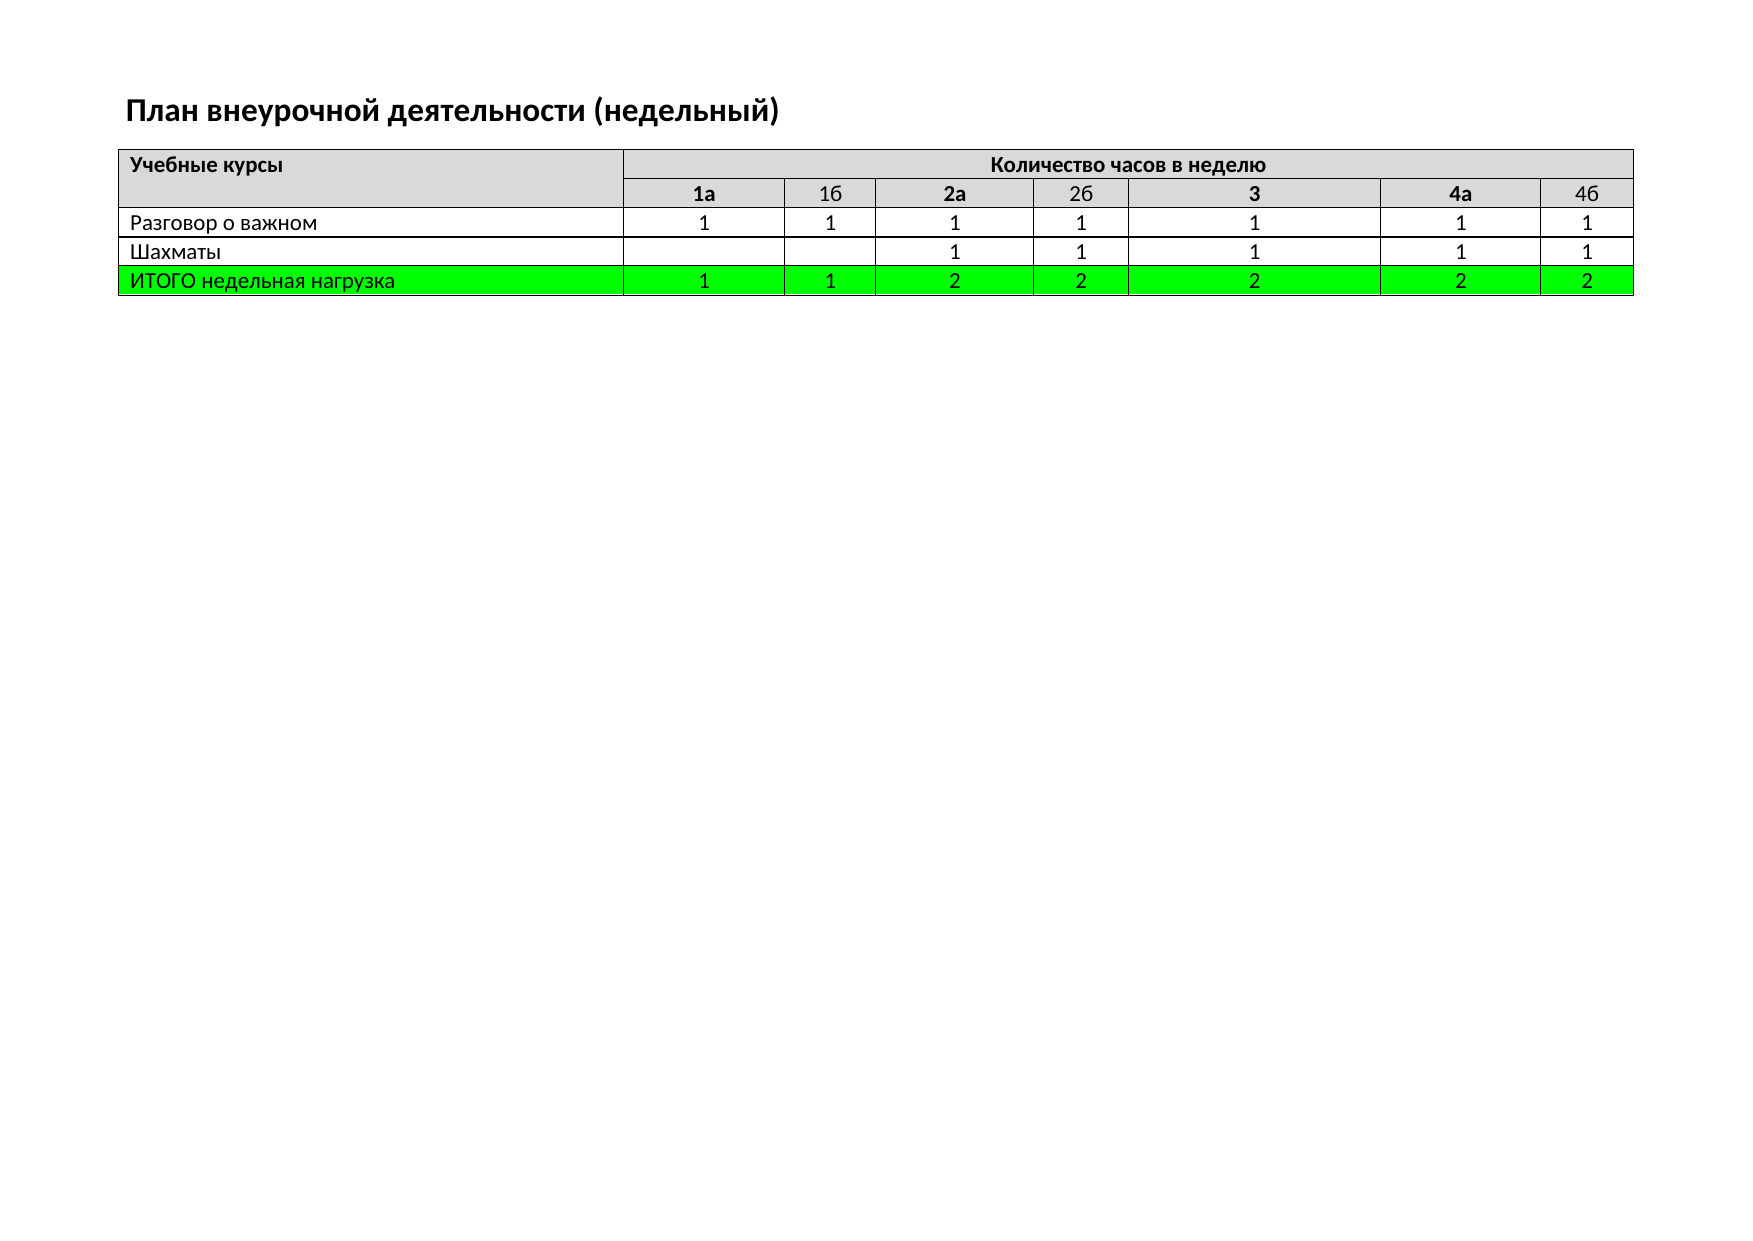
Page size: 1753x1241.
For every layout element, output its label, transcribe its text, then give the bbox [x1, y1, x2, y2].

table_cell ИТОГО недельная нагрузка [119, 266, 623, 294]
table_cell 1 [1381, 238, 1540, 265]
table_cell 1 [876, 208, 1033, 236]
table_cell 2 [1129, 266, 1380, 294]
table_cell 1а [624, 179, 784, 207]
table_cell 2 [876, 266, 1033, 294]
table_cell Разговор о важном [119, 208, 623, 236]
table_cell 1 [1541, 208, 1633, 236]
table_header Учебные курсы [119, 150, 623, 207]
table_cell 1 [624, 208, 784, 236]
text План внеурочной деятельности (недельный) [118, 88, 1634, 129]
table_cell 2б [1034, 179, 1128, 207]
table_cell 4б [1541, 179, 1633, 207]
table_cell 1 [1381, 208, 1540, 236]
table_cell [785, 238, 875, 265]
table_cell 3 [1129, 179, 1380, 207]
table_cell 1 [1541, 238, 1633, 265]
table_cell 1б [785, 179, 875, 207]
table_cell [624, 238, 784, 265]
table_cell 2 [1034, 266, 1128, 294]
table_cell 1 [785, 266, 875, 294]
table_cell 1 [785, 208, 875, 236]
table_header Количество часов в неделю [624, 150, 1633, 178]
table_cell 2 [1541, 266, 1633, 294]
table_cell 2а [876, 179, 1033, 207]
table_cell 1 [1129, 238, 1380, 265]
table_cell Шахматы [119, 238, 623, 265]
table_cell 1 [1034, 238, 1128, 265]
table_cell 2 [1381, 266, 1540, 294]
table_cell 1 [1129, 208, 1380, 236]
table_cell 4а [1381, 179, 1540, 207]
table_cell 1 [1034, 208, 1128, 236]
table_cell 1 [876, 238, 1033, 265]
table_cell 1 [624, 266, 784, 294]
